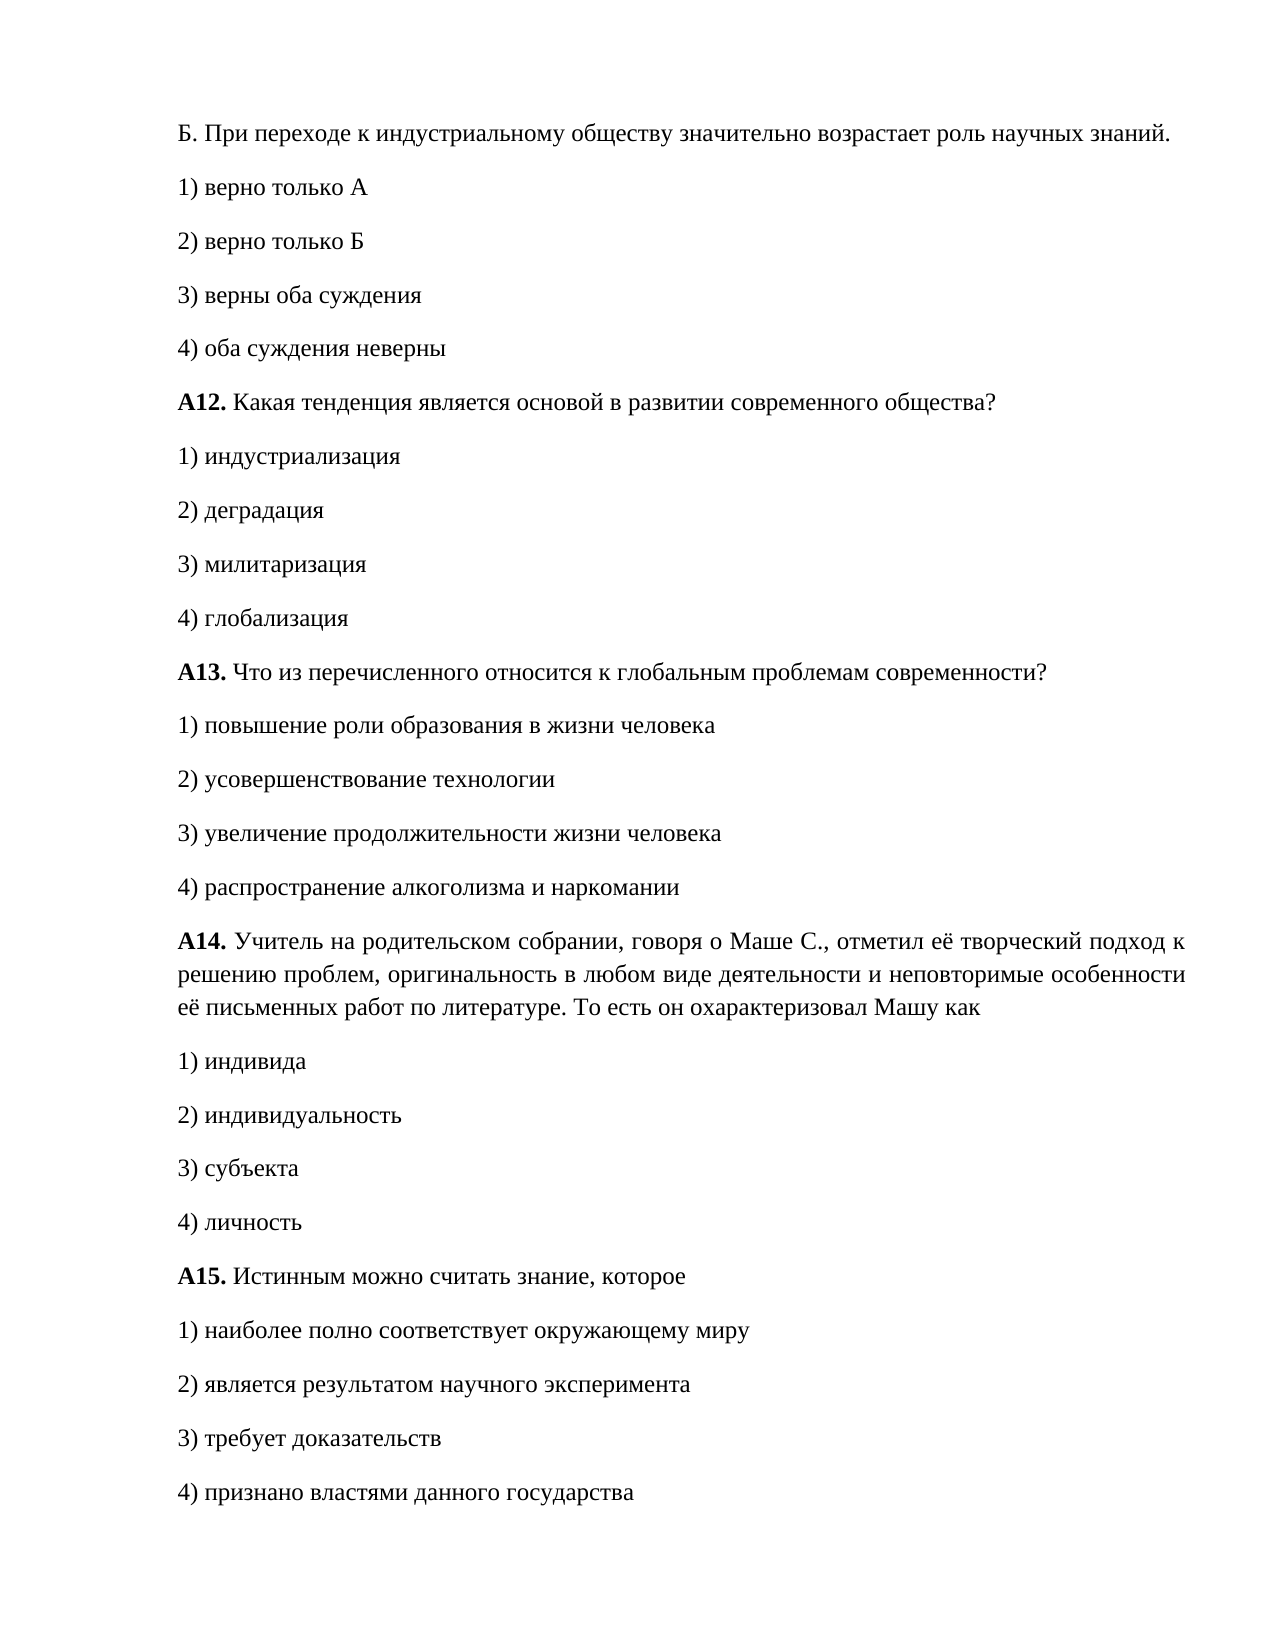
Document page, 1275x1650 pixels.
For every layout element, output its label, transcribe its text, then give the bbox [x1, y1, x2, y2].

text А13. Что из перечисленного относится к глобальным проблемам современности? [177, 657, 1186, 685]
text А14. Учитель на родительском собрании, говоря о Маше С., отметил её творческий подход к решению проблем, оригинальность в любом виде деятельности и неповторимые особенности её письменных работ по литературе. То есть он охарактеризовал Машу как [177, 926, 1186, 1021]
text 3) увеличение продолжительности жизни человека [177, 818, 1186, 847]
text 2) усовершенствование технологии [177, 764, 1186, 793]
text 1) индустриализация [177, 441, 1186, 470]
text 1) повышение роли образования в жизни человека [177, 711, 1186, 739]
text А15. Истинным можно считать знание, которое [177, 1261, 1186, 1290]
text 4) признано властями данного государства [177, 1477, 1186, 1505]
text 2) верно только Б [177, 226, 1186, 254]
text 2) индивидуальность [177, 1100, 1186, 1128]
text 4) личность [177, 1207, 1186, 1236]
text 4) глобализация [177, 603, 1186, 632]
text 1) верно только А [177, 172, 1186, 201]
text 1) индивида [177, 1046, 1186, 1074]
text 2) деградация [177, 495, 1186, 524]
text 3) требует доказательств [177, 1423, 1186, 1452]
text 1) наиболее полно соответствует окружающему миру [177, 1315, 1186, 1344]
text 3) верны оба суждения [177, 280, 1186, 308]
text 4) распространение алкоголизма и наркомании [177, 872, 1186, 901]
text 4) оба суждения неверны [177, 333, 1186, 362]
text 2) является результатом научного эксперимента [177, 1369, 1186, 1398]
text 3) субъекта [177, 1153, 1186, 1182]
text Б. При переходе к индустриальному обществу значительно возрастает роль научных знаний. [177, 118, 1186, 147]
text А12. Какая тенденция является основой в развитии современного общества? [177, 387, 1186, 416]
text 3) милитаризация [177, 549, 1186, 578]
